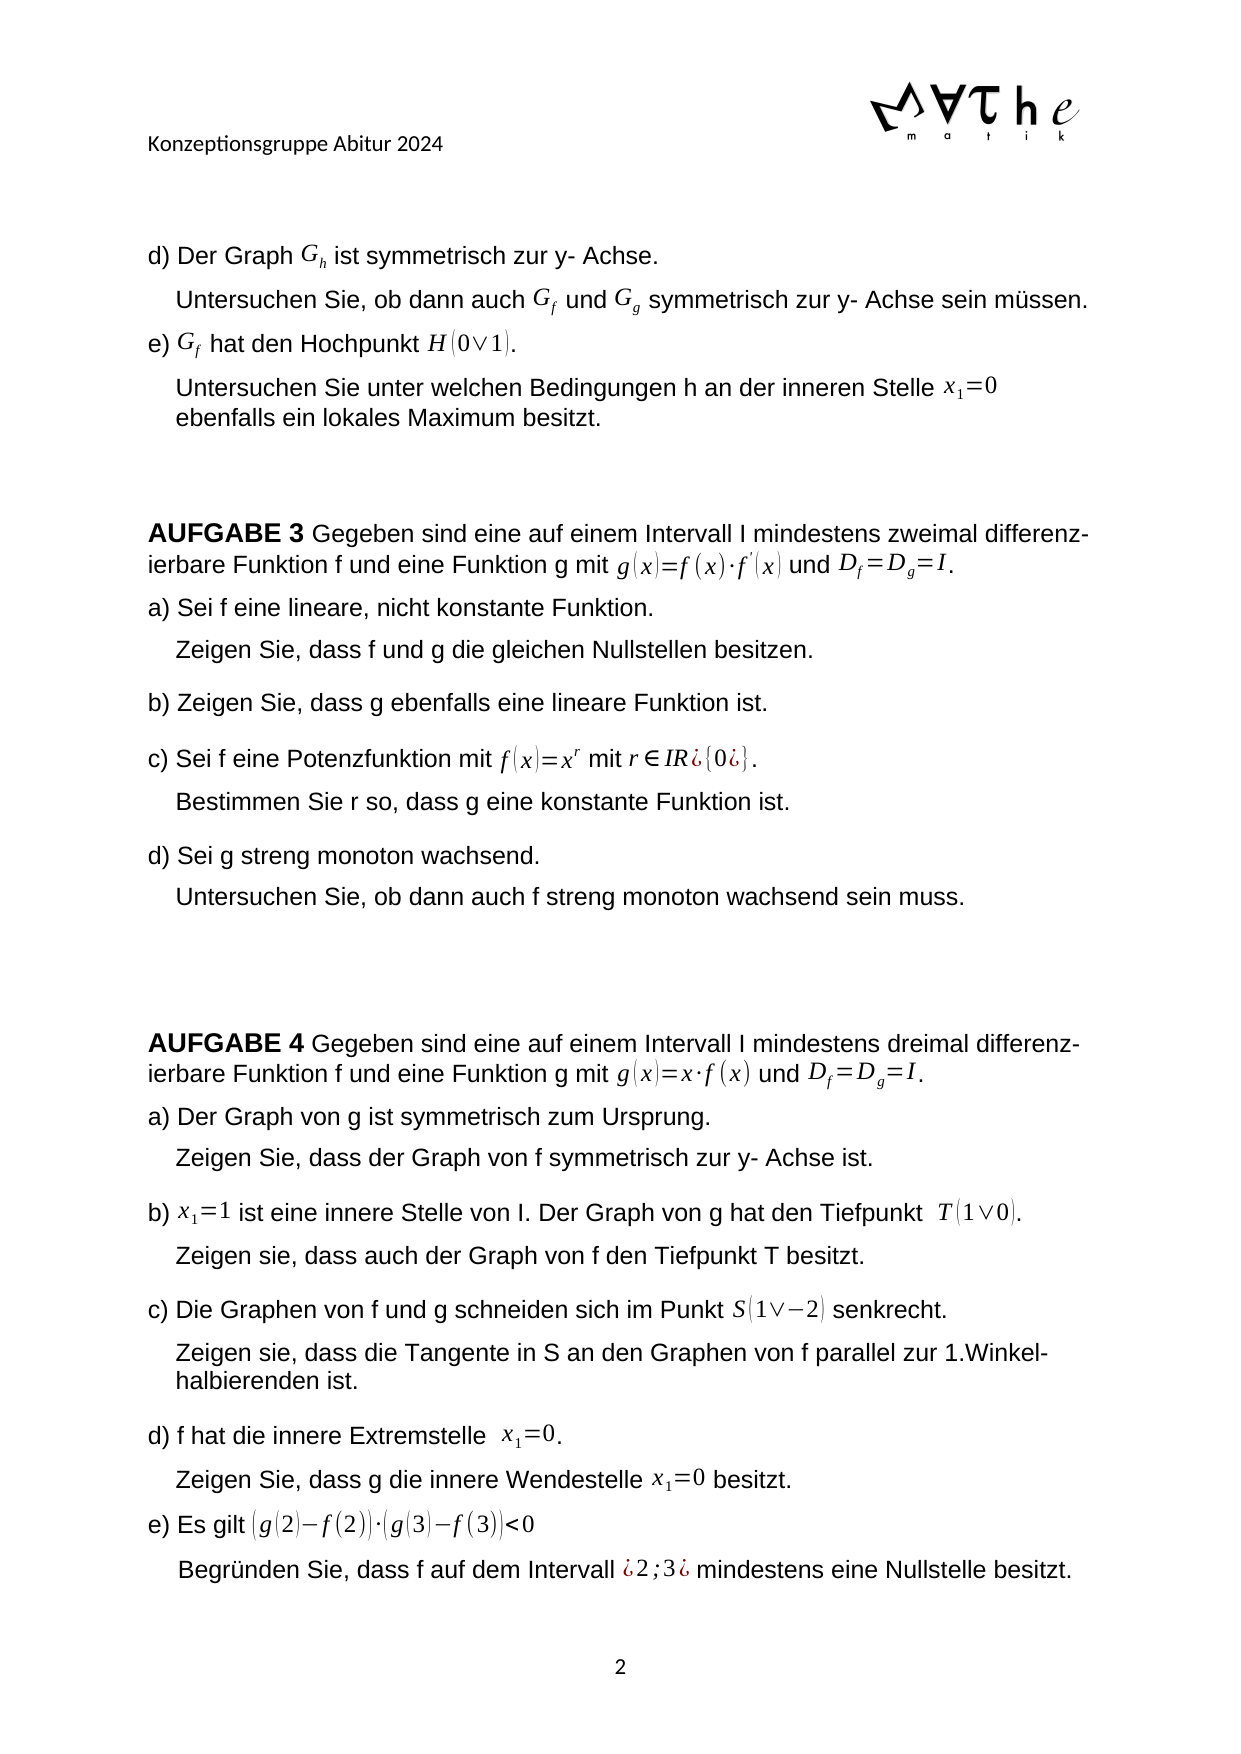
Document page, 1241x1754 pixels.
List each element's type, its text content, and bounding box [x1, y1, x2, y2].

text Zeigen sie, dass die Tangente in S an den Graphen von f parallel zur 1.Winkel- [148, 1337, 1093, 1366]
text Untersuchen Sie unter welchen Bedingungen h an der inneren Stelle [148, 372, 1093, 403]
text e) hat den Hochpunkt . [148, 328, 1093, 359]
text Zeigen sie, dass auch der Graph von f den Tiefpunkt T besitzt. [148, 1241, 1093, 1269]
picture [862, 73, 1088, 152]
text ebenfalls ein lokales Maximum besitzt. [148, 403, 1093, 432]
text c) Sei f eine Potenzfunktion mit mit . [148, 742, 1093, 775]
text b) ist eine innere Stelle von I. Der Graph von g hat den Tiefpunkt . [148, 1197, 1093, 1228]
text b) Zeigen Sie, dass g ebenfalls eine lineare Funktion ist. [148, 688, 1093, 717]
text d) f hat die innere Extremstelle . [148, 1420, 1093, 1451]
text a) Sei f eine lineare, nicht konstante Funktion. [148, 593, 1093, 622]
text d) Sei g streng monoton wachsend. [148, 841, 1093, 870]
text AUFGABE 4 Gegeben sind eine auf einem Intervall I mindestens dreimal differenz- [148, 1027, 1093, 1058]
text Untersuchen Sie, ob dann auch und symmetrisch zur y- Achse sein müssen. [148, 284, 1093, 315]
text Zeigen Sie, dass f und g die gleichen Nullstellen besitzen. [148, 635, 1093, 663]
text Untersuchen Sie, ob dann auch f streng monoton wachsend sein muss. [148, 882, 1093, 911]
text Zeigen Sie, dass der Graph von f symmetrisch zur y- Achse ist. [148, 1143, 1093, 1172]
text ierbare Funktion f und eine Funktion g mit und . [148, 548, 1093, 581]
text Bestimmen Sie r so, dass g eine konstante Funktion ist. [148, 787, 1093, 816]
text AUFGABE 3 Gegeben sind eine auf einem Intervall I mindestens zweimal differenz- [148, 517, 1093, 548]
text c) Die Graphen von f und g schneiden sich im Punkt senkrecht. [148, 1294, 1093, 1325]
text halbierenden ist. [148, 1366, 1093, 1395]
text e) Es gilt [148, 1508, 1093, 1542]
text Zeigen Sie, dass g die innere Wendestelle besitzt. [148, 1464, 1093, 1495]
text a) Der Graph von g ist symmetrisch zum Ursprung. [148, 1102, 1093, 1131]
text ierbare Funktion f und eine Funktion g mit und . [148, 1058, 1093, 1089]
text d) Der Graph ist symmetrisch zur y- Achse. [148, 240, 1093, 271]
text Begründen Sie, dass f auf dem Intervall mindestens eine Nullstelle besitzt. [148, 1554, 1093, 1583]
